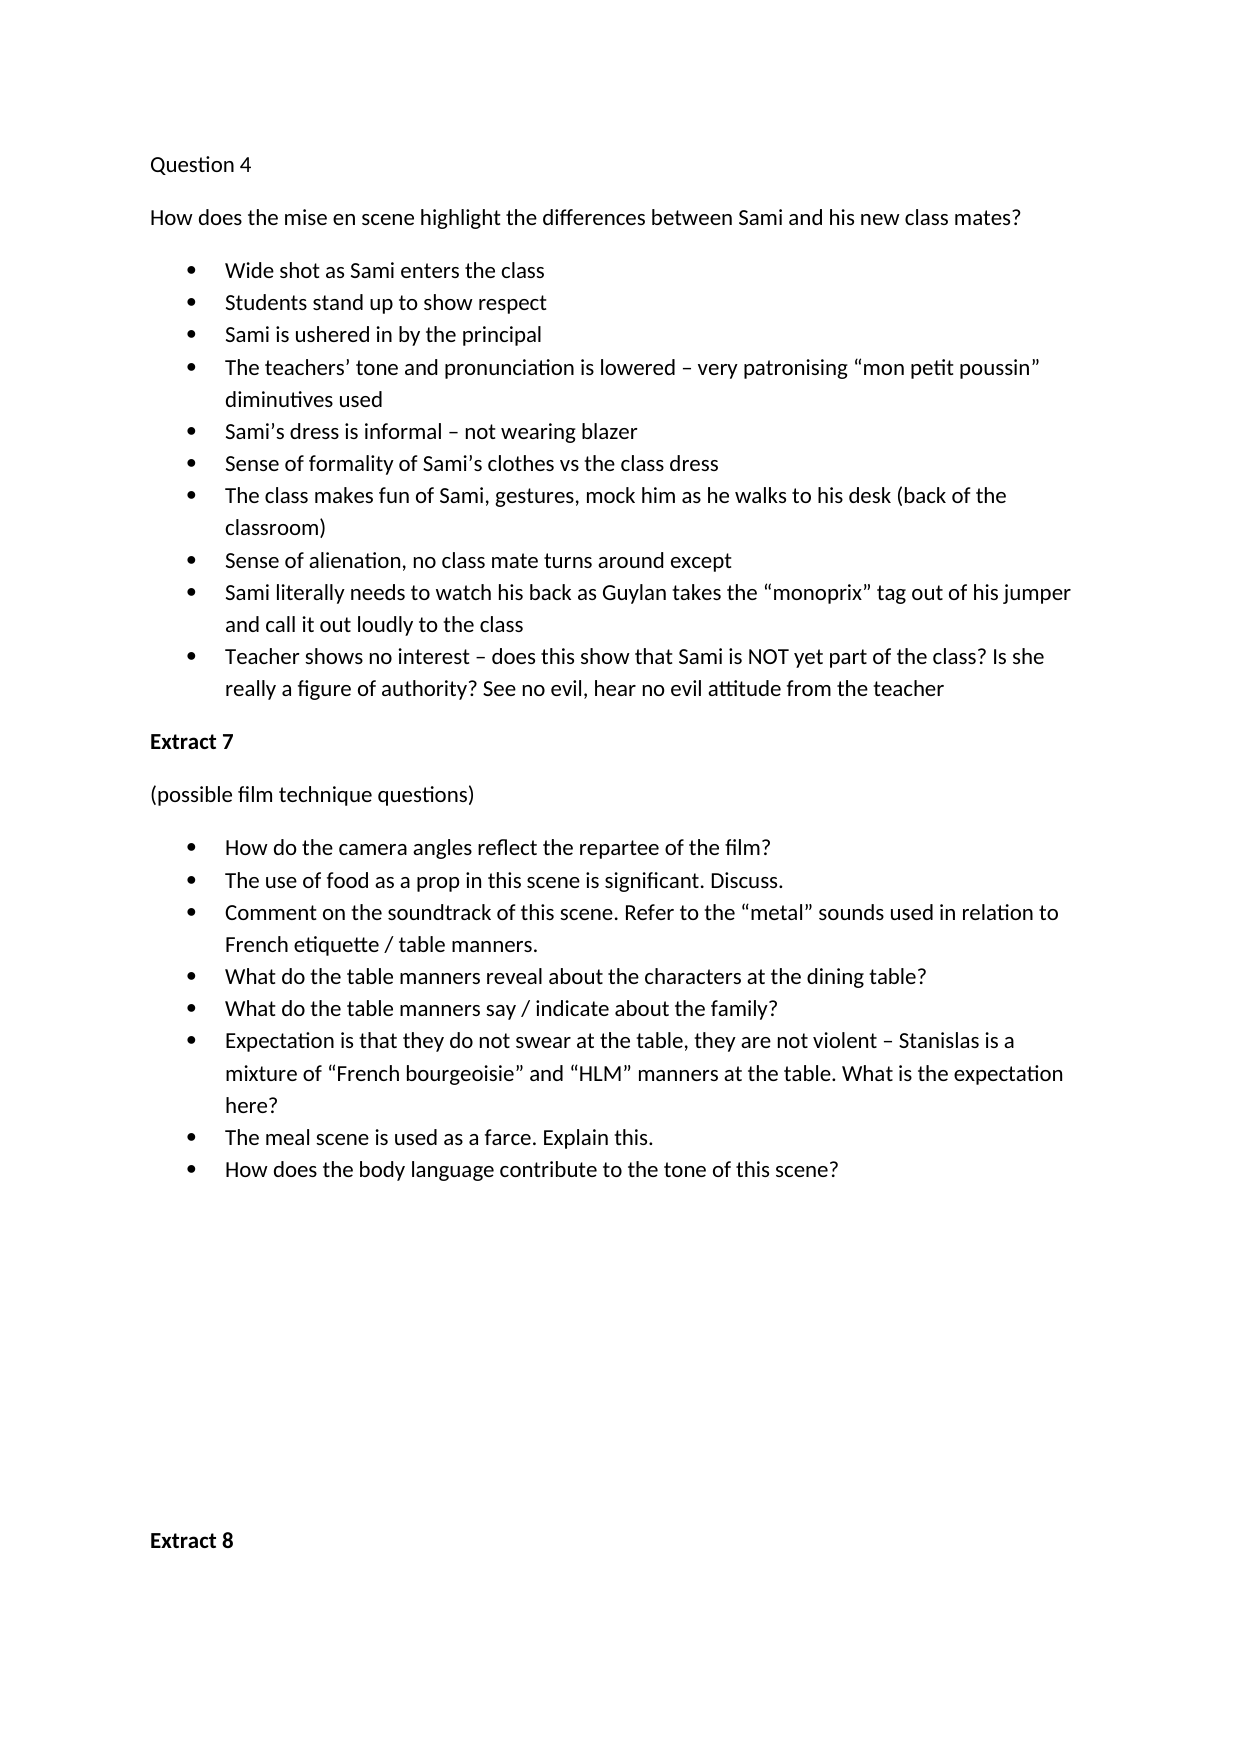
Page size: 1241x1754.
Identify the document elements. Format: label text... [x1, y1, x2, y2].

list Comment on the soundtrack of this scene. Refer to the “metal” sounds used in relation to French etiquette / table manners. [187, 898, 1090, 958]
text How does the mise en scene highlight the differences between Sami and his new class mates? [150, 203, 1090, 231]
list The teachers’ tone and pronunciation is lowered – very patronising “mon petit poussin” diminutives used [187, 353, 1090, 413]
list Expectation is that they do not swear at the table, they are not violent – Stanislas is a mixture of “French bourgeoisie” and “HLM” manners at the table. What is the expectation here? [187, 1027, 1090, 1119]
list The use of food as a prop in this scene is significant. Discuss. [187, 866, 1090, 894]
list The class makes fun of Sami, gestures, mock him as he walks to his desk (back of the classroom) [187, 481, 1090, 542]
list Sami is ushered in by the principal [187, 320, 1090, 348]
list Sami literally needs to watch his back as Guylan takes the “monoprix” tag out of his jumper and call it out loudly to the class [187, 578, 1090, 638]
list How do the camera angles reflect the repartee of the film? [187, 833, 1090, 862]
list What do the table manners reveal about the characters at the dining table? [187, 962, 1090, 990]
list Teacher shows no interest – does this show that Sami is NOT yet part of the class? Is she really a figure of authority? See no evil, hear no evil attitude from the teacher [187, 642, 1090, 702]
list How does the body language contribute to the tone of this scene? [187, 1155, 1090, 1183]
list Wide shot as Sami enters the class [187, 256, 1090, 284]
list Sense of alienation, no class mate turns around except [187, 546, 1090, 574]
text Extract 8 [150, 1527, 1090, 1554]
list Students stand up to show respect [187, 288, 1090, 316]
list Sense of formality of Sami’s clothes vs the class dress [187, 449, 1090, 477]
text Question 4 [150, 150, 1090, 178]
text (possible film technique questions) [150, 781, 1090, 808]
text Extract 7 [150, 727, 1090, 756]
list The meal scene is used as a farce. Explain this. [187, 1123, 1090, 1151]
list Sami’s dress is informal – not wearing blazer [187, 417, 1090, 445]
list What do the table manners say / indicate about the family? [187, 994, 1090, 1022]
